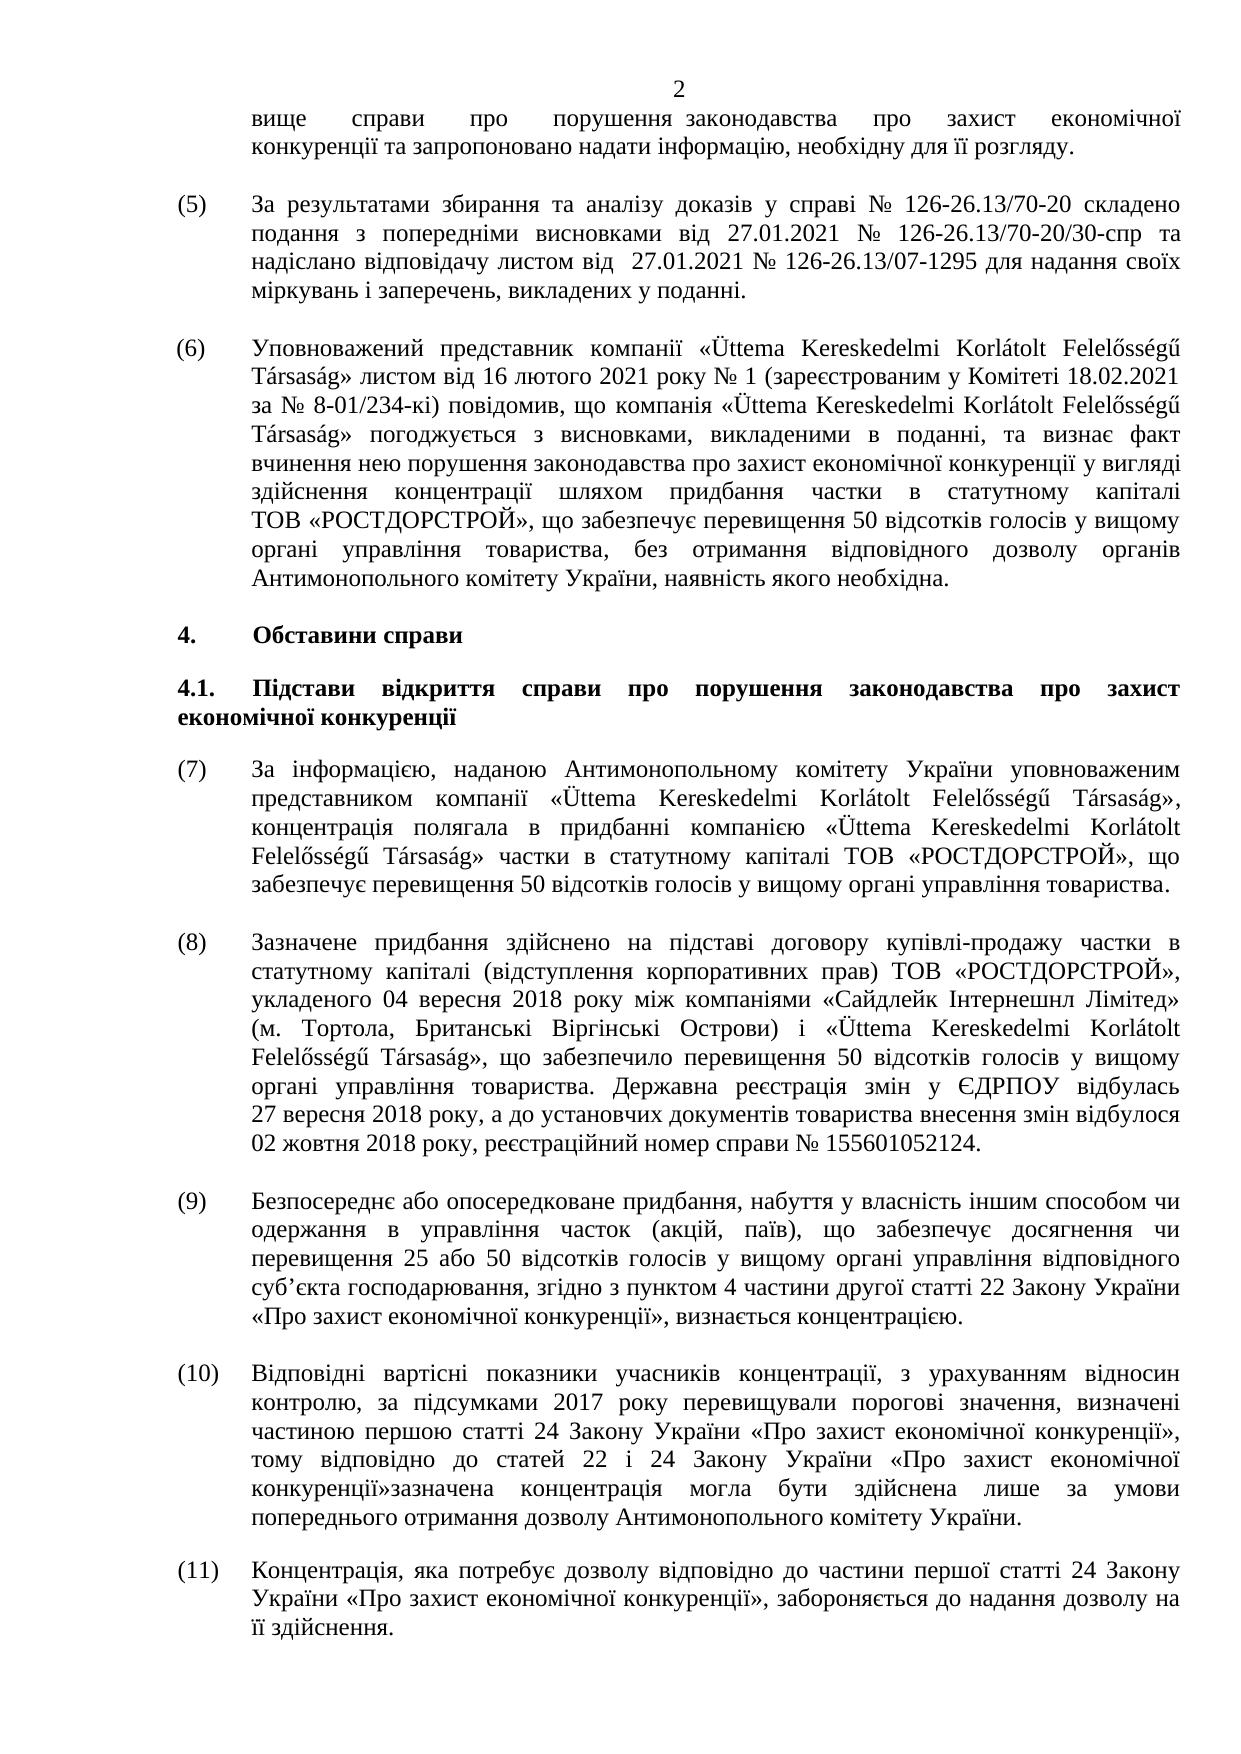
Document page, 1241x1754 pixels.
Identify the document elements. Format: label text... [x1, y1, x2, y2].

subtitle Обставини справи [177, 620, 1181, 649]
list Безпосереднє або опосередковане придбання, набуття у власність іншим способом чи одержання в управління часток (акцій, паїв), що забезпечує досягнення чи перевищення 25 або 50 відсотків голосів у вищому органі управління відповідного суб’єкта господарювання, згідно з пунктом 4 частини другої статті 22 Закону України «Про захист економічної конкуренції», визнається концентрацією. [177, 1186, 1181, 1329]
list Зазначене придбання здійснено на підставі договору купівлі-продажу частки в статутному капіталі (відступлення корпоративних прав) ТОВ «РОСТДОРСТРОЙ», укладеного 04 вересня 2018 року між компаніями «Сайдлейк Інтернешнл Лімітед» (м. Тортола, Британські Віргінські Острови) і «Üttema Kereskedelmi Korlátolt Felelősségű Társaság», що забезпечило перевищення 50 відсотків голосів у вищому органі управління товариства. Державна реєстрація змін у ЄДРПОУ відбулась 27 вересня 2018 року, а до установчих документів товариства внесення змін відбулося 02 жовтня 2018 року, реєстраційний номер справи № 155601052124. [177, 927, 1181, 1157]
list Відповідні вартісні показники учасників концентрації, з урахуванням відносин контролю, за підсумками 2017 року перевищували порогові значення, визначені частиною першою статті 24 Закону України «Про захист економічної конкуренції», тому відповідно до статей 22 і 24 Закону України «Про захист економічної конкуренції»зазначена концентрація могла бути здійснена лише за умови попереднього отримання дозволу Антимонопольного комітету України. [177, 1358, 1181, 1531]
subtitle Підстави відкриття справи про порушення законодавства про захист економічної конкуренції [177, 673, 1181, 730]
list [176, 103, 1181, 160]
list Концентрація, яка потребує дозволу відповідно до частини першої статті 24 Закону України «Про захист економічної конкуренції», забороняється до надання дозволу на її здійснення. [177, 1555, 1181, 1641]
list За інформацією, наданою Антимонопольному комітету України уповноваженим представником компанії «Üttema Kereskedelmi Korlátolt Felelősségű Társaság», концентрація полягала в придбанні компанією «Üttema Kereskedelmi Korlátolt Felelősségű Társaság» частки в статутному капіталі ТОВ «РОСТДОРСТРОЙ», що забезпечує перевищення 50 відсотків голосів у вищому органі управління товариства. [177, 754, 1181, 898]
list Уповноважений представник компанії «Üttema Kereskedelmi Korlátolt Felelősségű Társaság» листом від 16 лютого 2021 року № 1 (зареєстрованим у Комітеті 18.02.2021 за № 8-01/234-кі) повідомив, що компанія «Üttema Kereskedelmi Korlátolt Felelősségű Társaság» погоджується з висновками, викладеними в поданні, та визнає факт вчинення нею порушення законодавства про захист економічної конкуренції у вигляді здійснення концентрації шляхом придбання частки в статутному капіталі ТОВ «РОСТДОРСТРОЙ», що забезпечує перевищення 50 відсотків голосів у вищому органі управління товариства, без отримання відповідного дозволу органів Антимонопольного комітету України, наявність якого необхідна. [176, 333, 1181, 591]
list За результатами збирання та аналізу доказів у справі № 126-26.13/70-20 складено подання з попередніми висновками від 27.01.2021 № 126-26.13/70-20/30-спр та надіслано відповідачу листом від 27.01.2021 № 126-26.13/07-1295 для надання своїх міркувань і заперечень, викладених у поданні. [177, 189, 1181, 304]
